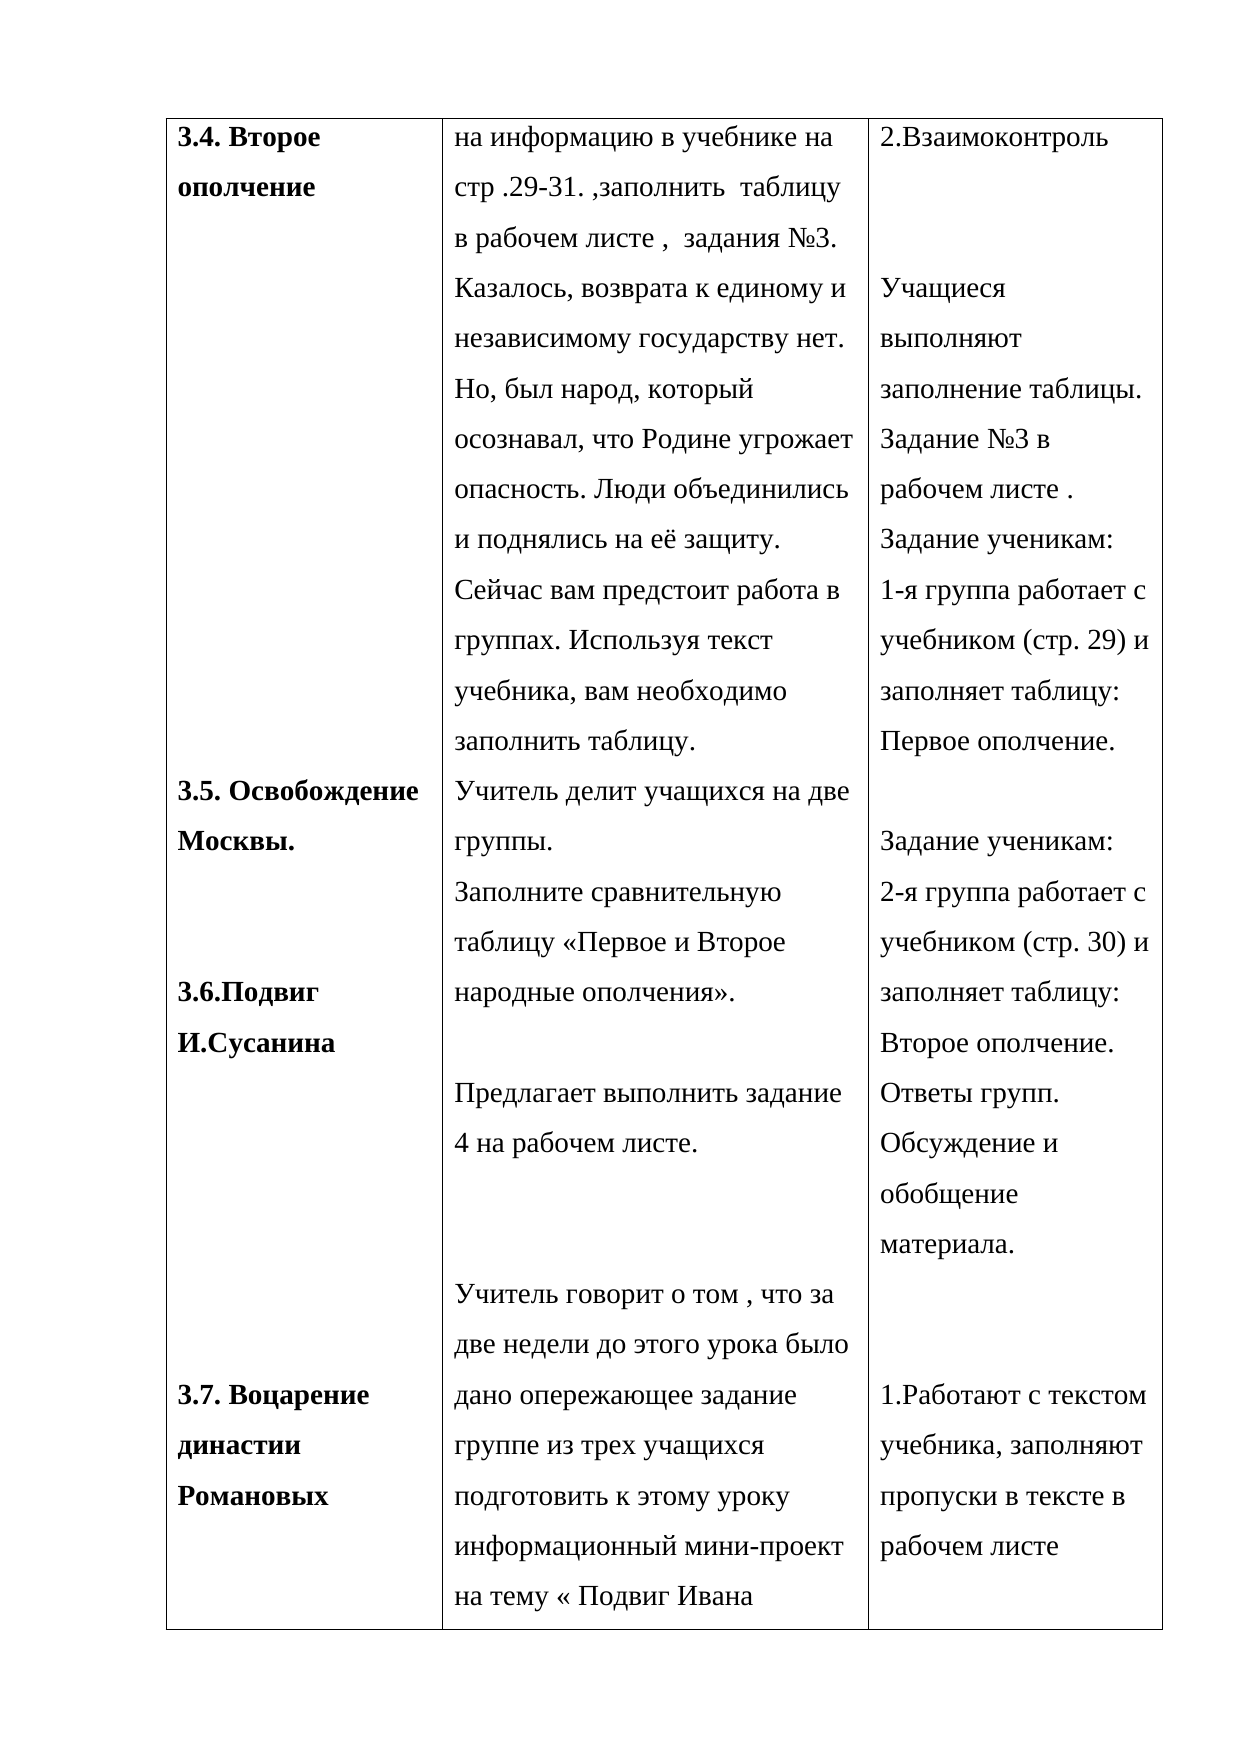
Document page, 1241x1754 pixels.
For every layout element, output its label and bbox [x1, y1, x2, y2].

table_cell [443, 119, 868, 1628]
table_cell [869, 119, 1162, 1628]
table_cell [167, 119, 442, 1628]
